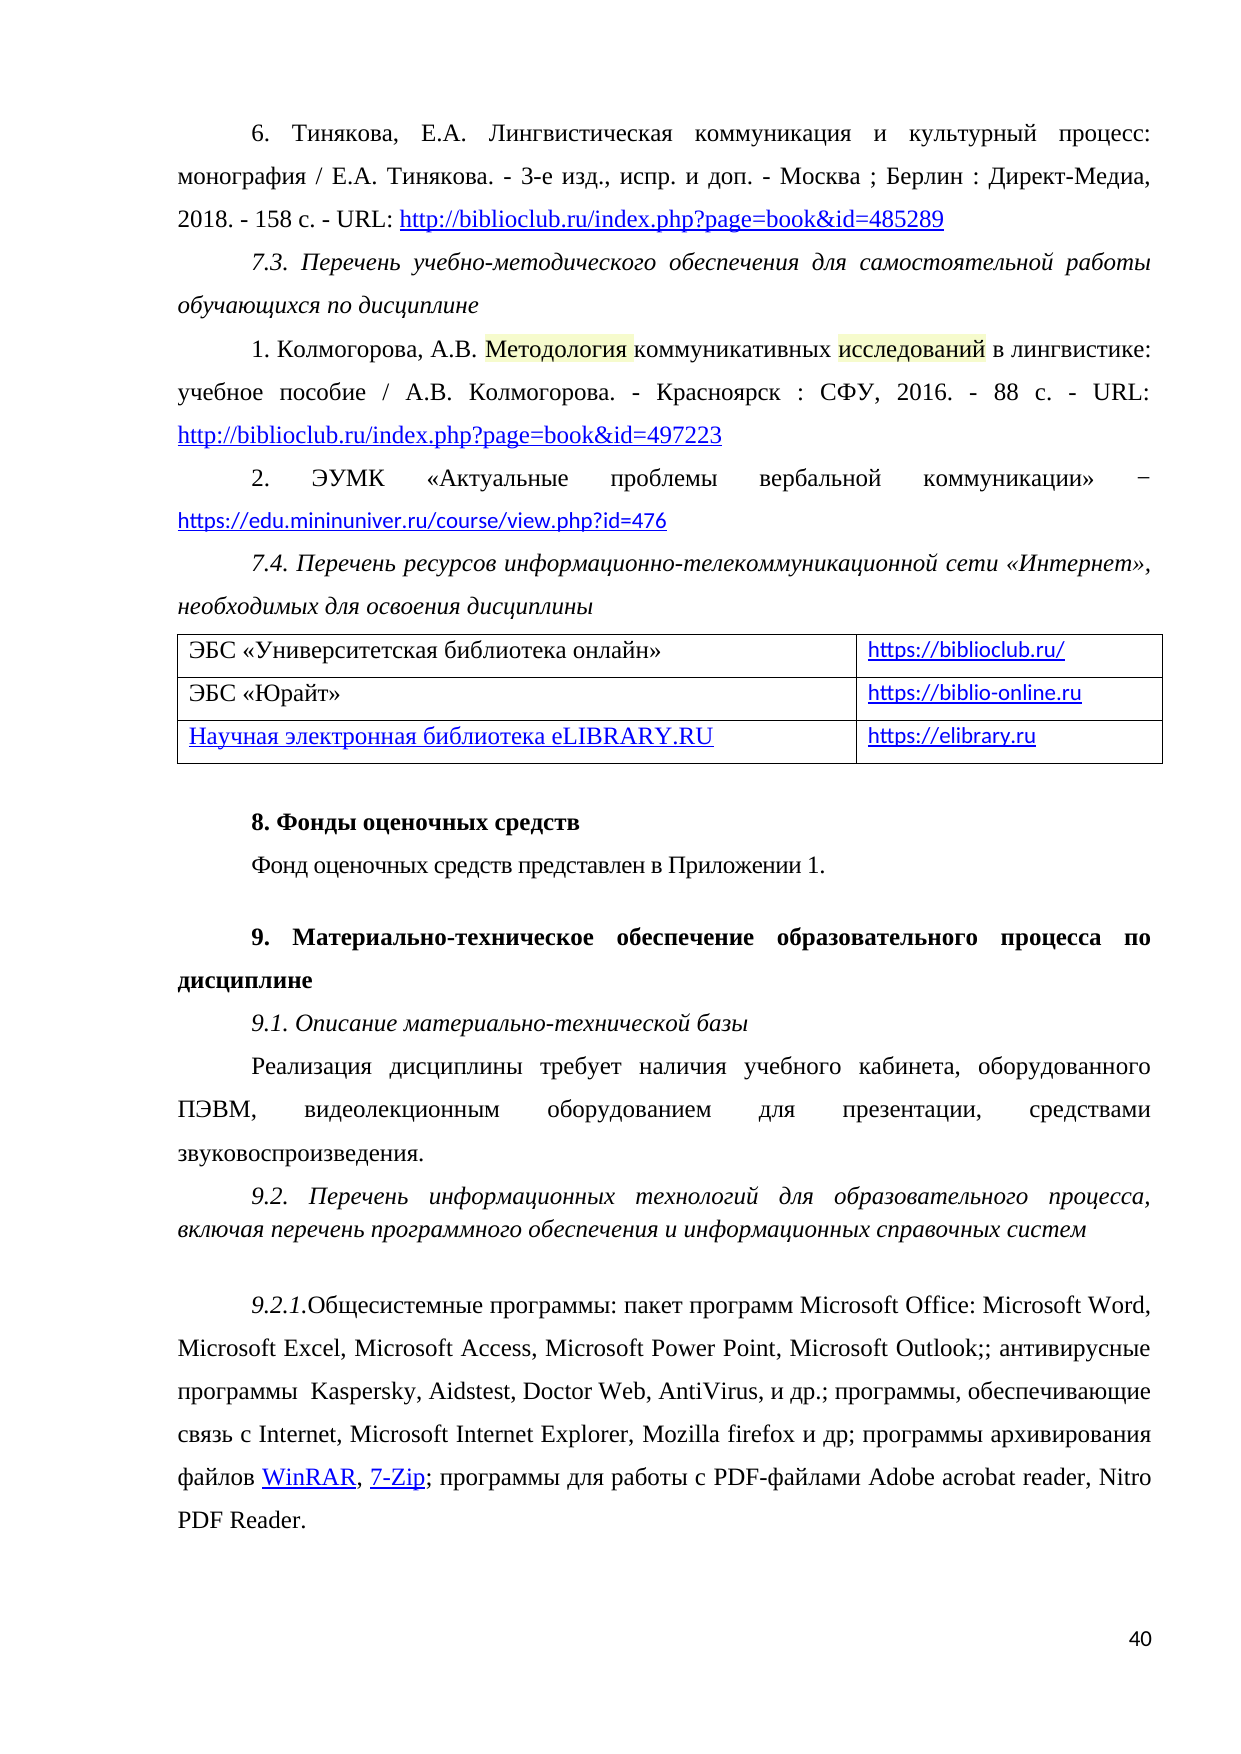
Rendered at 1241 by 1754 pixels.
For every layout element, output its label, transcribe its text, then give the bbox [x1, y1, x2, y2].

table_cell Научная электронная библиотека eLIBRARY.RU [178, 721, 856, 763]
text Фонд оценочных средств представлен в Приложении 1. [177, 850, 1152, 879]
text 8. Фонды оценочных средств [177, 807, 1152, 836]
text 9.1. Описание материально-технической базы [177, 1008, 1152, 1037]
text 9.2.1.Общесистемные программы: пакет программ Microsoft Office: Microsoft Word, Microsoft Excel, Microsoft Access, Microsoft Power Point, Microsoft Outlook;; антивирусные программы Kaspersky, Aidstest, Doctor Web, AntiVirus, и др.; программы, обеспечивающие связь с Internet, Microsoft Internet Explorer, Mozilla firefox и др; программы архивирования файлов WinRAR, 7-Zip; программы для работы с PDF-файлами Adobe acrobat reader, Nitro PDF Reader. [177, 1290, 1152, 1534]
text 2. ЭУМК «Актуальные проблемы вербальной коммуникации» − https://edu.mininuniver.ru/course/view.php?id=476 [177, 463, 1152, 534]
text Реализация дисциплины требует наличия учебного кабинета, оборудованного ПЭВМ, видеолекционным оборудованием для презентации, средствами звуковоспроизведения. [177, 1051, 1152, 1166]
table_header https://biblioclub.ru/ [857, 635, 1162, 677]
table_cell ЭБС «Юрайт» [178, 678, 856, 720]
text 9.2. Перечень информационных технологий для образовательного процесса, включая перечень программного обеспечения и информационных справочных систем [177, 1181, 1152, 1242]
text 1. Колмогорова, А.В. Методология коммуникативных исследований в лингвистике: учебное пособие / А.В. Колмогорова. - Красноярск : СФУ, 2016. - 88 с. - URL: http://biblioclub.ru/index.php?page=book&id=497223 [177, 334, 1152, 449]
text 9. Материально-техническое обеспечение образовательного процесса по дисциплине [177, 922, 1152, 994]
table_cell https://biblio-online.ru [857, 678, 1162, 720]
text 7.3. Перечень учебно-методического обеспечения для самостоятельной работы обучающихся по дисциплине [177, 247, 1152, 319]
text 6. Тинякова, Е.А. Лингвистическая коммуникация и культурный процесс: монография / Е.А. Тинякова. - 3-е изд., испр. и доп. - Москва ; Берлин : Директ-Медиа, 2018. - 158 с. - URL: http://biblioclub.ru/index.php?page=book&id=485289 [177, 118, 1152, 233]
table_cell https://elibrary.ru [857, 721, 1162, 763]
text 7.4. Перечень ресурсов информационно-телекоммуникационной сети «Интернет», необходимых для освоения дисциплины [177, 548, 1152, 620]
table_header ЭБС «Университетская библиотека онлайн» [178, 635, 856, 677]
